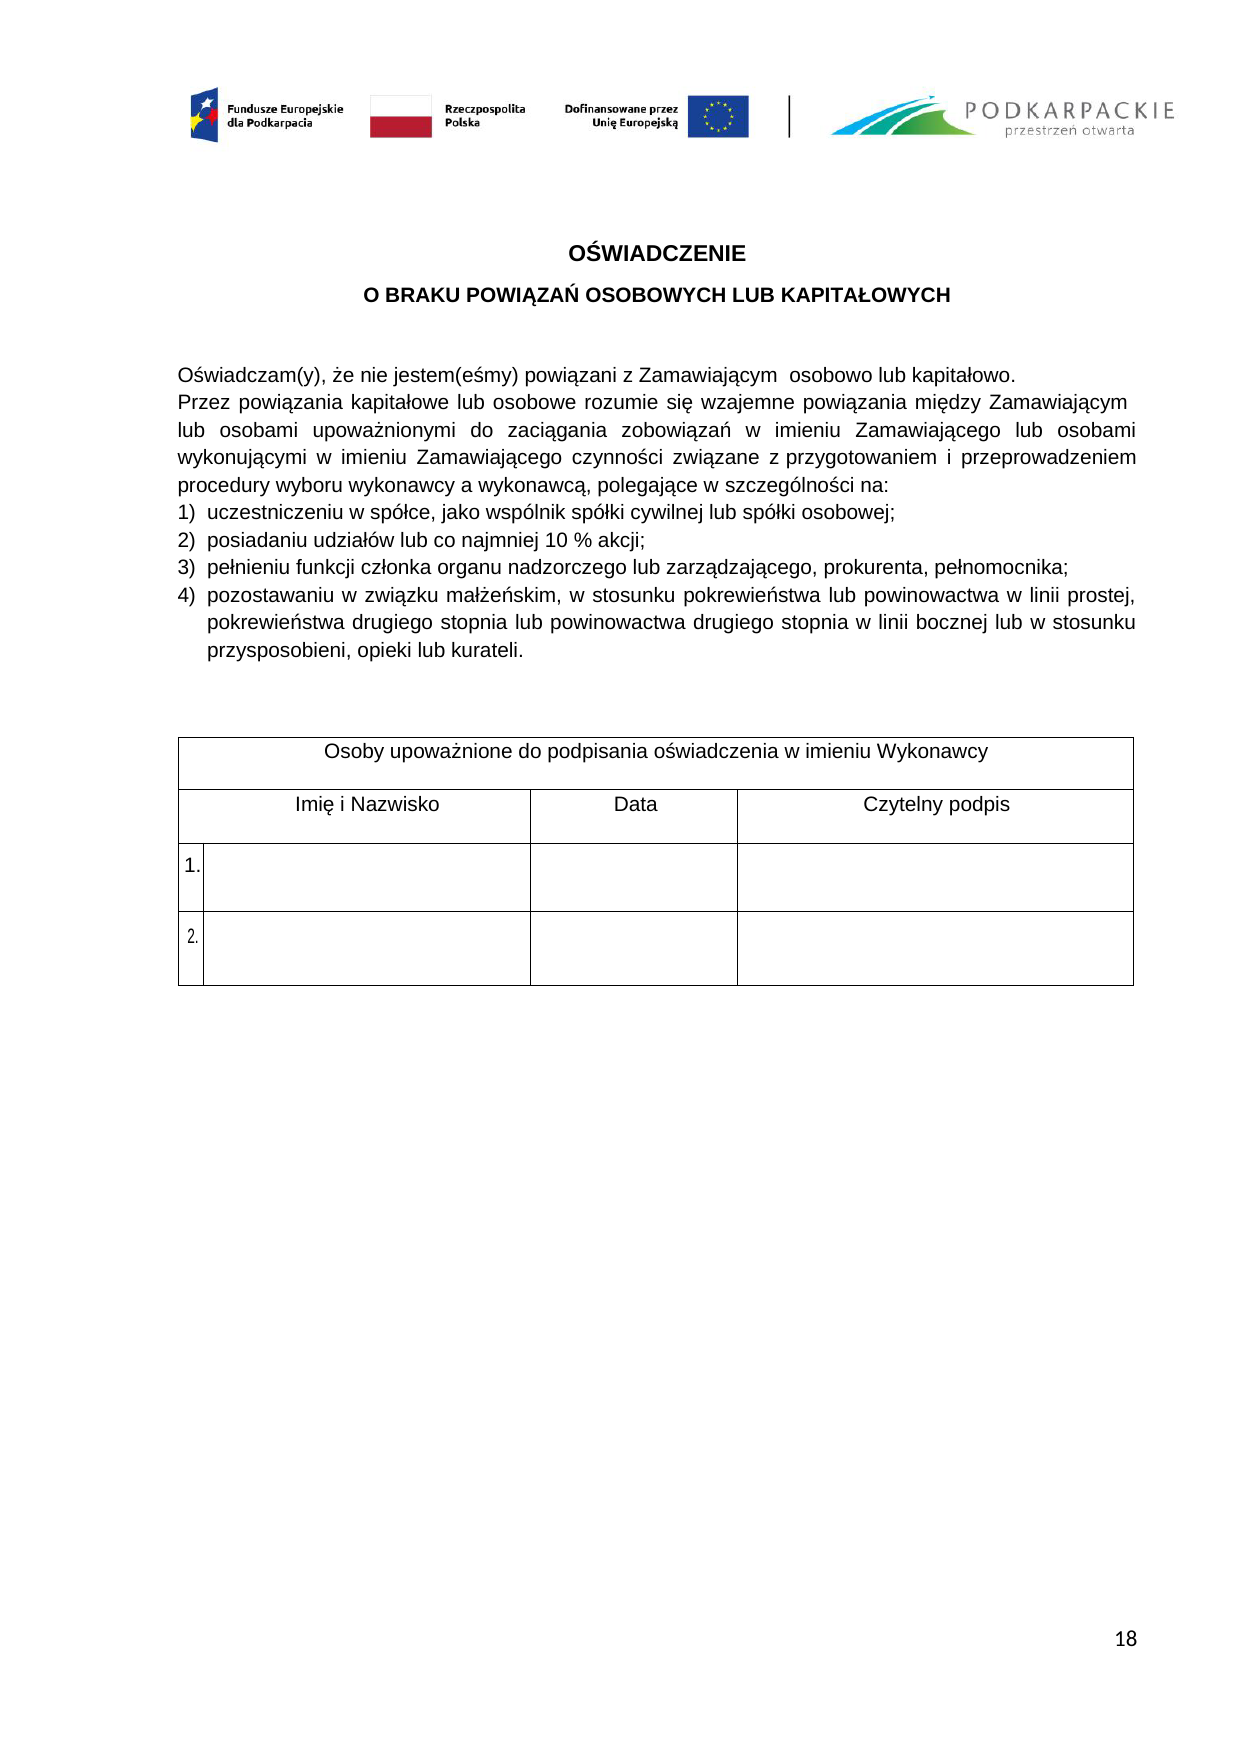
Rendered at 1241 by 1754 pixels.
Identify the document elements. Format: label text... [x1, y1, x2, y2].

table_cell 1. [179, 844, 203, 911]
text 2) posiadaniu udziałów lub co najmniej 10 % akcji; [177, 528, 1137, 552]
table_header Osoby upoważnione do podpisania oświadczenia w imieniu Wykonawcy [179, 738, 1133, 789]
text 3) pełnieniu funkcji członka organu nadzorczego lub zarządzającego, prokurenta, pełnomocnika; [177, 555, 1137, 579]
table_cell [531, 844, 737, 911]
text 4) pozostawaniu w związku małżeńskim, w stosunku pokrewieństwa lub powinowactwa w linii prostej, pokrewieństwa drugiego stopnia lub powinowactwa drugiego stopnia w linii bocznej lub w stosunku przysposobieni, opieki lub kurateli. [177, 583, 1137, 662]
table_cell [738, 844, 1133, 911]
table_cell Czytelny podpis [738, 790, 1133, 842]
text Przez powiązania kapitałowe lub osobowe rozumie się wzajemne powiązania między Zamawiającym lub osobami upoważnionymi do zaciągania zobowiązań w imieniu Zamawiającego lub osobami wykonującymi w imieniu Zamawiającego czynności związane z przygotowaniem i przeprowadzeniem procedury wyboru wykonawcy a wykonawcą, polegające w szczególności na: [177, 390, 1137, 497]
text Oświadczam(y), że nie jestem(eśmy) powiązani z Zamawiającym osobowo lub kapitałowo. [177, 363, 1137, 387]
text 1) uczestniczeniu w spółce, jako wspólnik spółki cywilnej lub spółki osobowej; [177, 500, 1137, 524]
text OŚWIADCZENIE [177, 240, 1137, 266]
table_cell [204, 844, 530, 911]
text O BRAKU POWIĄZAŃ OSOBOWYCH LUB KAPITAŁOWYCH [177, 283, 1137, 307]
table_cell Data [531, 790, 737, 842]
table_cell [738, 912, 1133, 985]
table_cell 2. [179, 912, 203, 985]
table_cell [204, 912, 530, 985]
table_cell Imię i Nazwisko [179, 790, 530, 842]
table_cell [531, 912, 737, 985]
